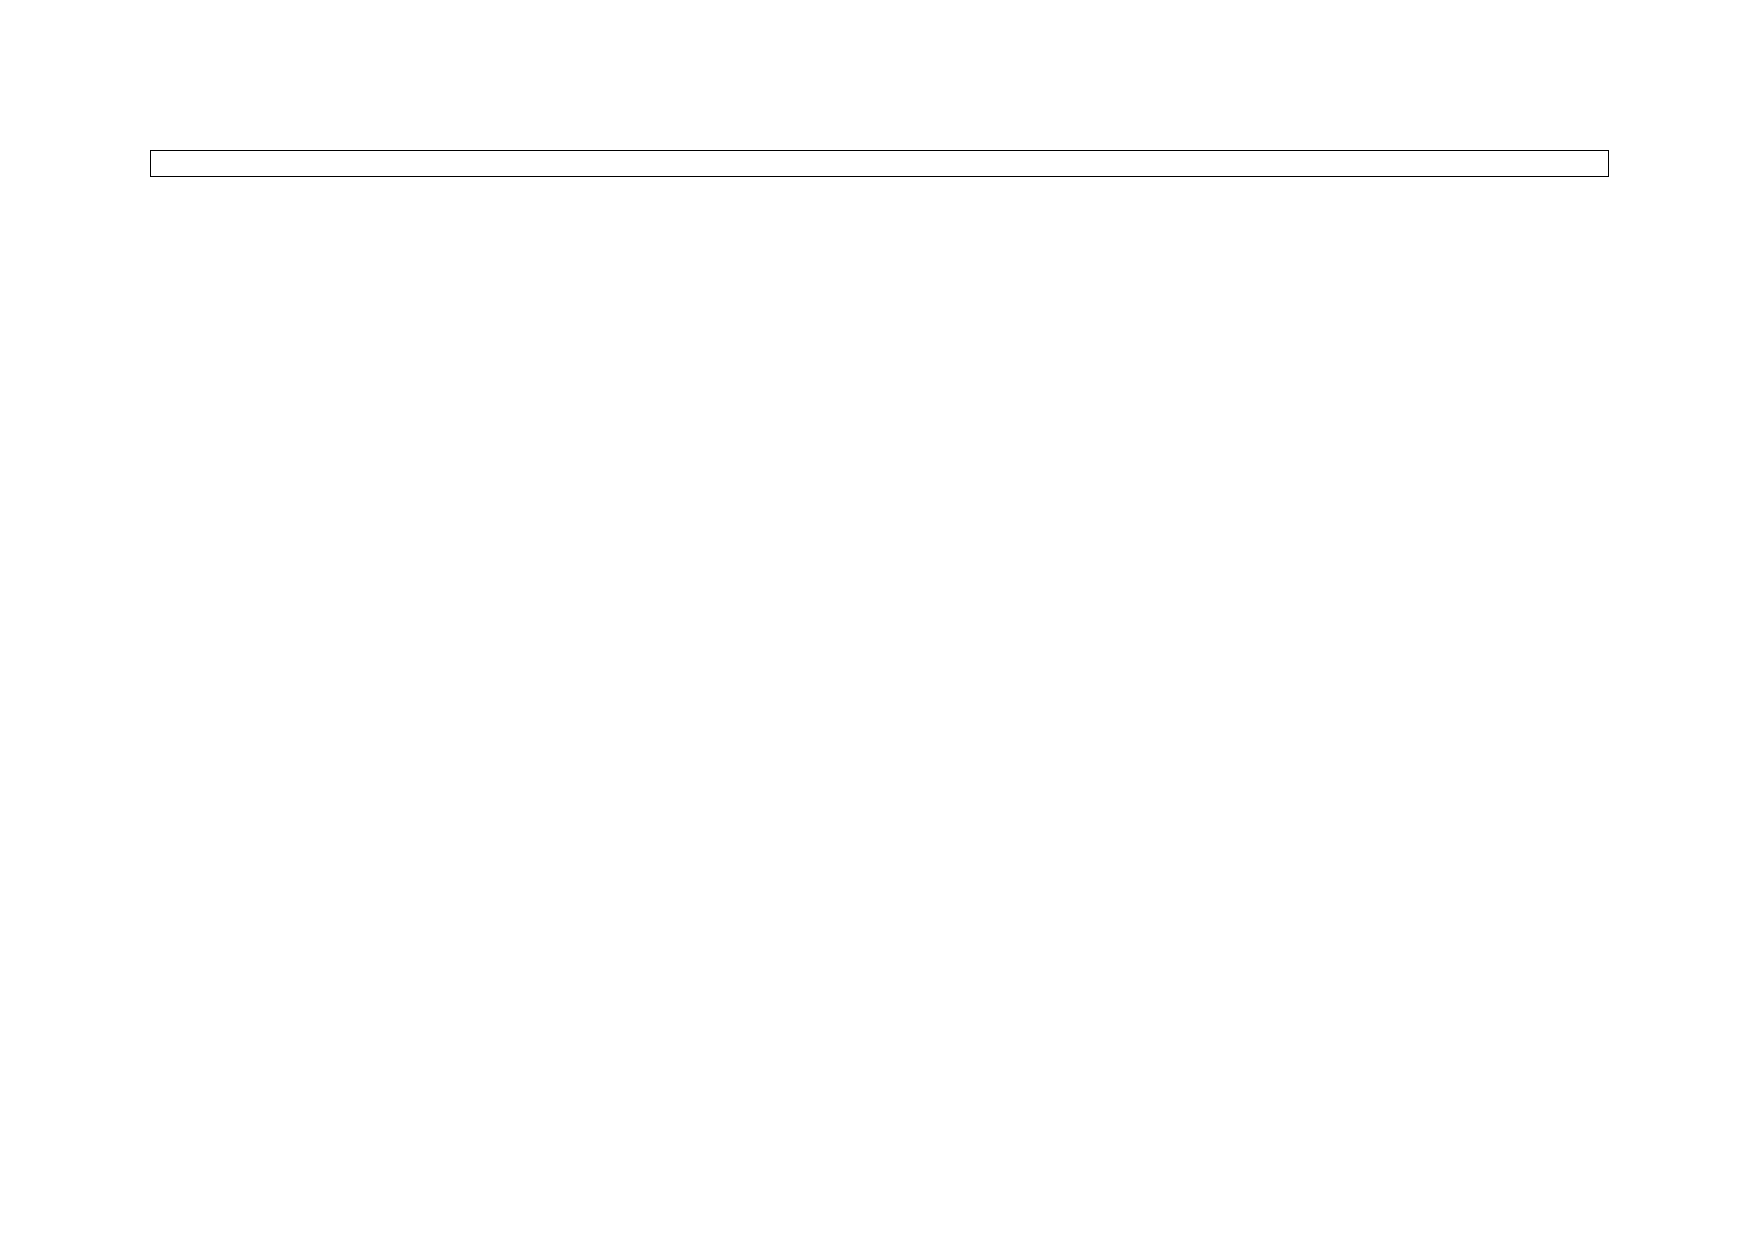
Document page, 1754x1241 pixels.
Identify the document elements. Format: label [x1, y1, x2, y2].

table_cell [879, 151, 946, 176]
table_cell [416, 151, 482, 176]
table_cell [747, 151, 813, 176]
table_cell [349, 151, 416, 176]
table_cell [217, 151, 283, 176]
table_cell [681, 151, 747, 176]
table_cell [1409, 151, 1476, 176]
table_cell [1476, 151, 1542, 176]
table_cell [946, 151, 1012, 176]
table_cell [482, 151, 548, 176]
table_cell [813, 151, 879, 176]
table_cell [1144, 151, 1211, 176]
table_cell [1343, 151, 1409, 176]
table_cell [548, 151, 614, 176]
table_cell [151, 151, 217, 176]
table_cell [1211, 151, 1277, 176]
table_cell [1078, 151, 1144, 176]
table_cell [1542, 151, 1608, 176]
table_cell [1012, 151, 1078, 176]
table_cell [283, 151, 349, 176]
table_cell [1277, 151, 1343, 176]
table_cell [614, 151, 681, 176]
